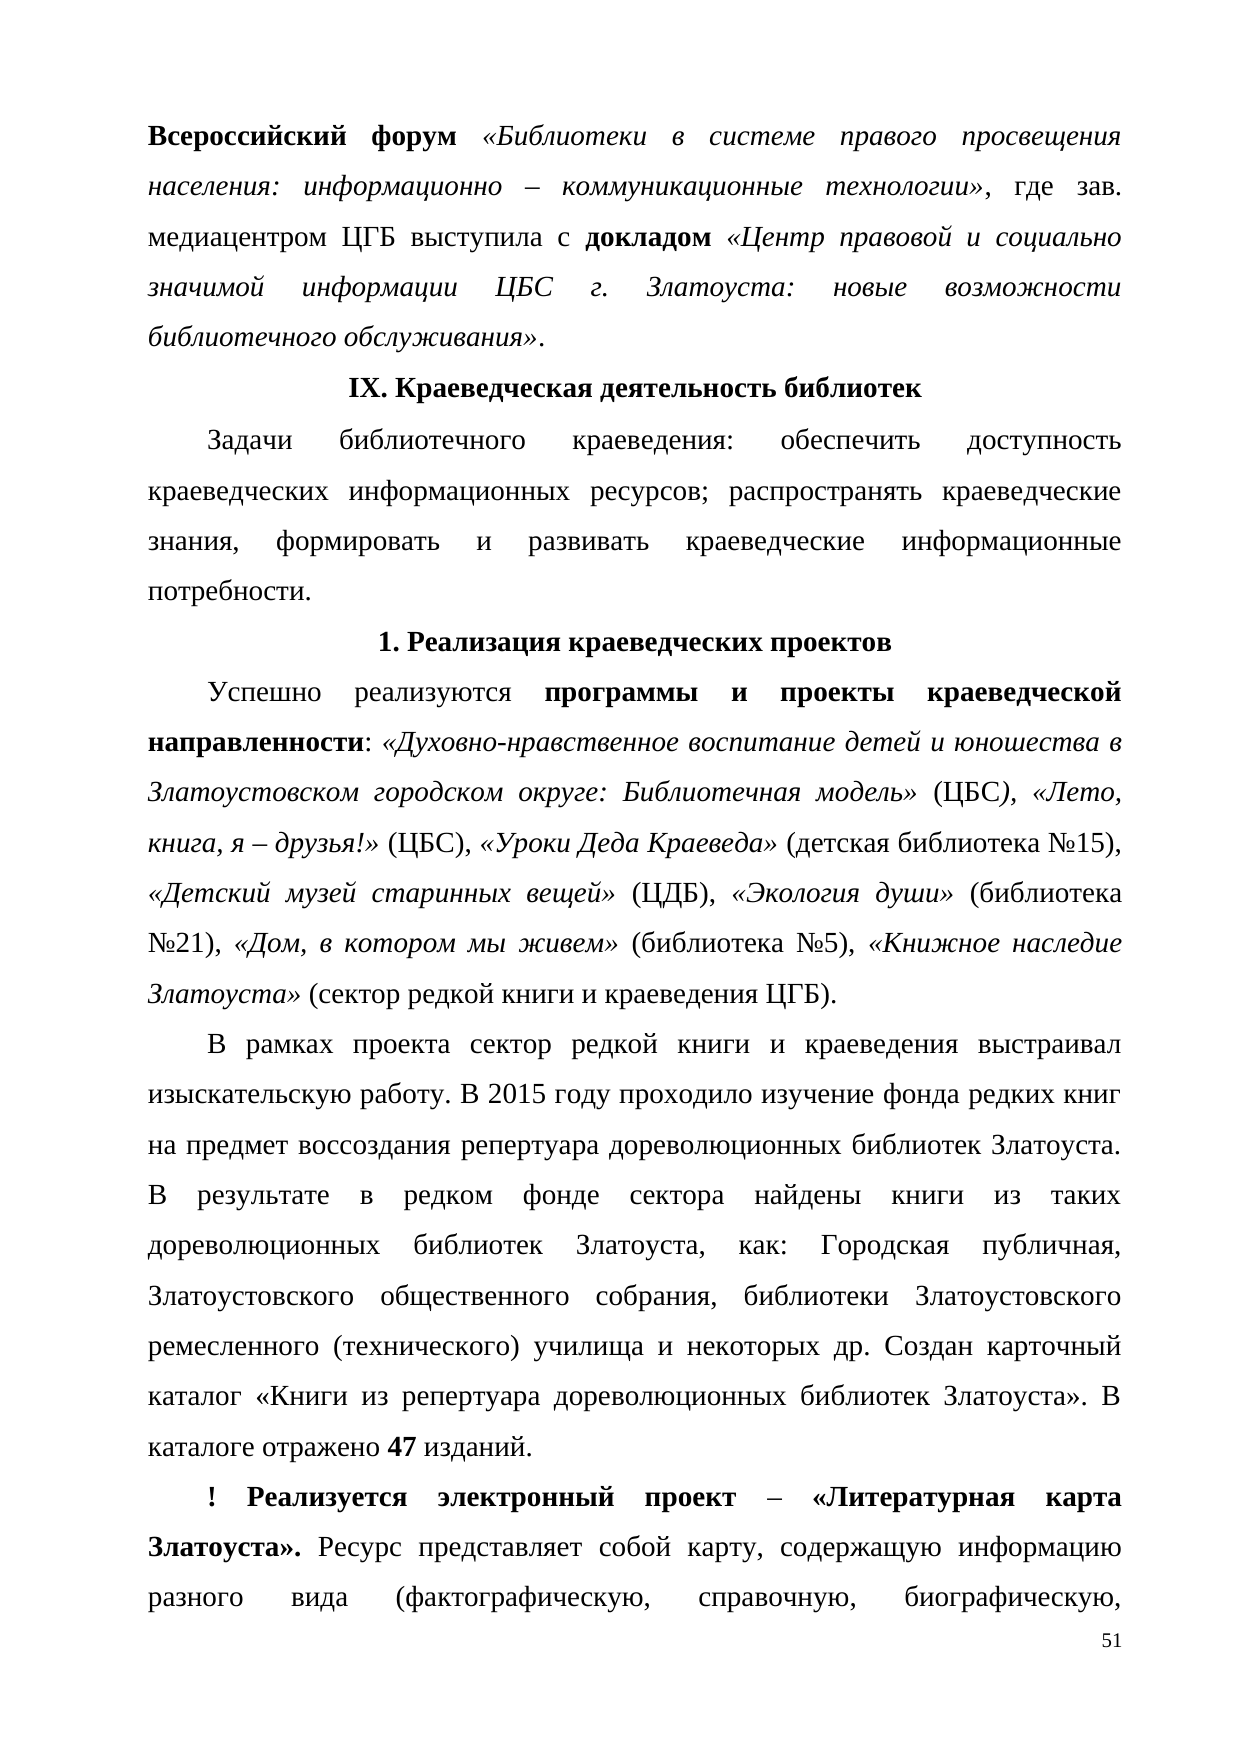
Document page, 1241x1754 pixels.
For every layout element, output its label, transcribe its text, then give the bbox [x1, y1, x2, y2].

text 1. Реализация краеведческих проектов [148, 624, 1122, 657]
text Задачи библиотечного краеведения: обеспечить доступность краеведческих информационных ресурсов; распространять краеведческие знания, формировать и развивать краеведческие информационные потребности. [148, 422, 1122, 607]
text Успешно реализуются программы и проекты краеведческой направленности: «Духовно-нравственное воспитание детей и юношества в Златоустовском городском округе: Библиотечная модель» (ЦБС), «Лето, книга, я – друзья!» (ЦБС), «Уроки Деда Краеведа» (детская библиотека №15), «Детский музей старинных вещей» (ЦДБ), «Экология души» (библиотека №21), «Дом, в котором мы живем» (библиотека №5), «Книжное наследие Златоуста» (сектор редкой книги и краеведения ЦГБ). [148, 674, 1122, 1009]
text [148, 1479, 1122, 1613]
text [148, 118, 1122, 353]
text В рамках проекта сектор редкой книги и краеведения выстраивал изыскательскую работу. В 2015 году проходило изучение фонда редких книг на предмет воссоздания репертуара дореволюционных библиотек Златоуста. В результате в редком фонде сектора найдены книги из таких дореволюционных библиотек Златоуста, как: Городская публичная, Златоустовского общественного собрания, библиотеки Златоустовского ремесленного (технического) училища и некоторых др. Создан карточный каталог «Книги из репертуара дореволюционных библиотек Златоуста». В каталоге отражено 47 изданий. [148, 1026, 1122, 1462]
text IX. Краеведческая деятельность библиотек [148, 370, 1122, 403]
